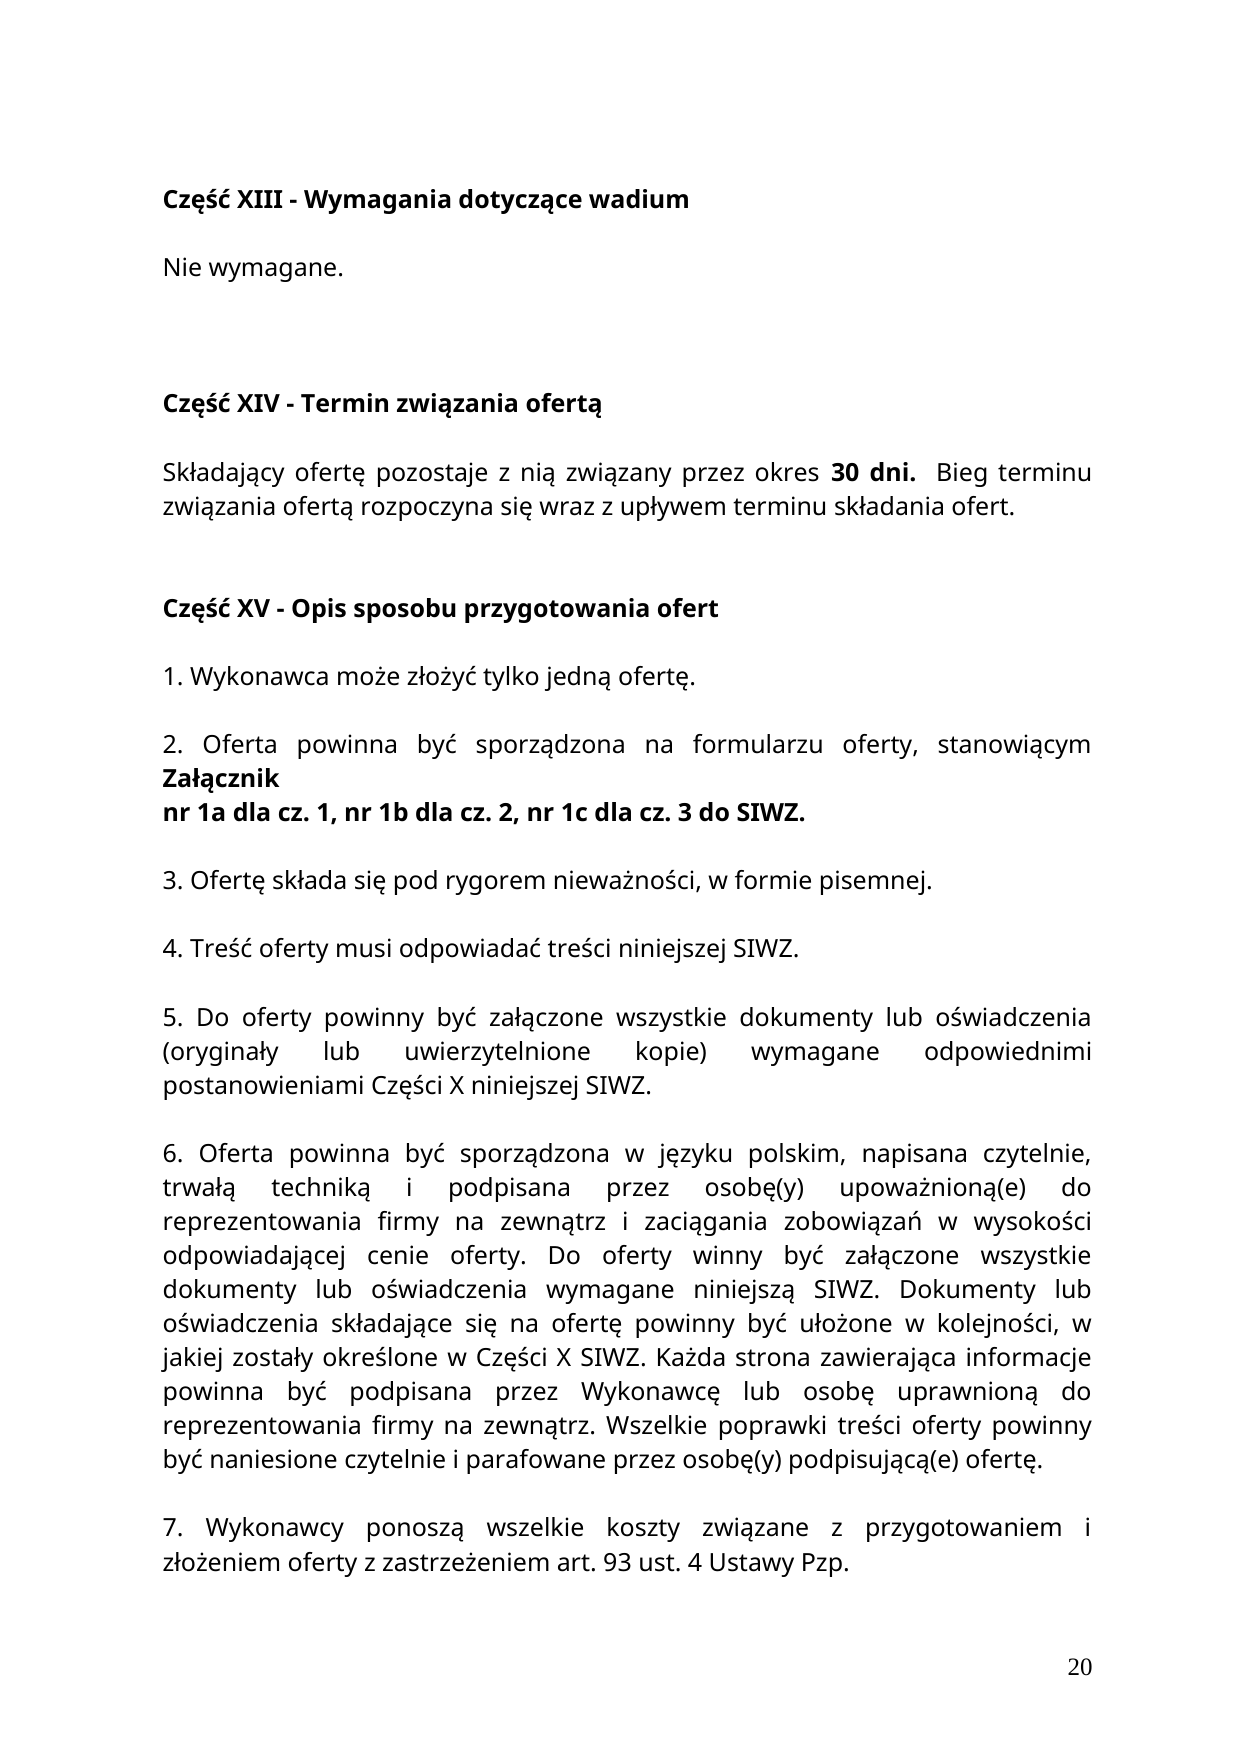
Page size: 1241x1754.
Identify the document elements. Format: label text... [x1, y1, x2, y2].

text 3. Ofertę składa się pod rygorem nieważności, w formie pisemnej. [162, 863, 1093, 897]
text Nie wymagane. [162, 250, 1093, 284]
text 5. Do oferty powinny być załączone wszystkie dokumenty lub oświadczenia (oryginały lub uwierzytelnione kopie) wymagane odpowiednimi postanowieniami Części X niniejszej SIWZ. [162, 999, 1093, 1101]
text 1. Wykonawca może złożyć tylko jedną ofertę. [162, 658, 1093, 693]
text 2. Oferta powinna być sporządzona na formularzu oferty, stanowiącym Załącznik nr 1a dla cz. 1, nr 1b dla cz. 2, nr 1c dla cz. 3 do SIWZ. [162, 727, 1093, 829]
subtitle Część XIII - Wymagania dotyczące wadium [162, 182, 1093, 216]
text 4. Treść oferty musi odpowiadać treści niniejszej SIWZ. [162, 931, 1093, 965]
text Składający ofertę pozostaje z nią związany przez okres 30 dni. Bieg terminu związania ofertą rozpoczyna się wraz z upływem terminu składania ofert. [162, 454, 1093, 522]
subtitle Część XIV - Termin związania ofertą [162, 386, 1093, 420]
subtitle Część XV - Opis sposobu przygotowania ofert [162, 590, 1093, 624]
text 7. Wykonawcy ponoszą wszelkie koszty związane z przygotowaniem i złożeniem oferty z zastrzeżeniem art. 93 ust. 4 Ustawy Pzp. [162, 1510, 1093, 1578]
text 6. Oferta powinna być sporządzona w języku polskim, napisana czytelnie, trwałą techniką i podpisana przez osobę(y) upoważnioną(e) do reprezentowania firmy na zewnątrz i zaciągania zobowiązań w wysokości odpowiadającej cenie oferty. Do oferty winny być załączone wszystkie dokumenty lub oświadczenia wymagane niniejszą SIWZ. Dokumenty lub oświadczenia składające się na ofertę powinny być ułożone w kolejności, w jakiej zostały określone w Części X SIWZ. Każda strona zawierająca informacje powinna być podpisana przez Wykonawcę lub osobę uprawnioną do reprezentowania firmy na zewnątrz. Wszelkie poprawki treści oferty powinny być naniesione czytelnie i parafowane przez osobę(y) podpisującą(e) ofertę. [162, 1135, 1093, 1476]
